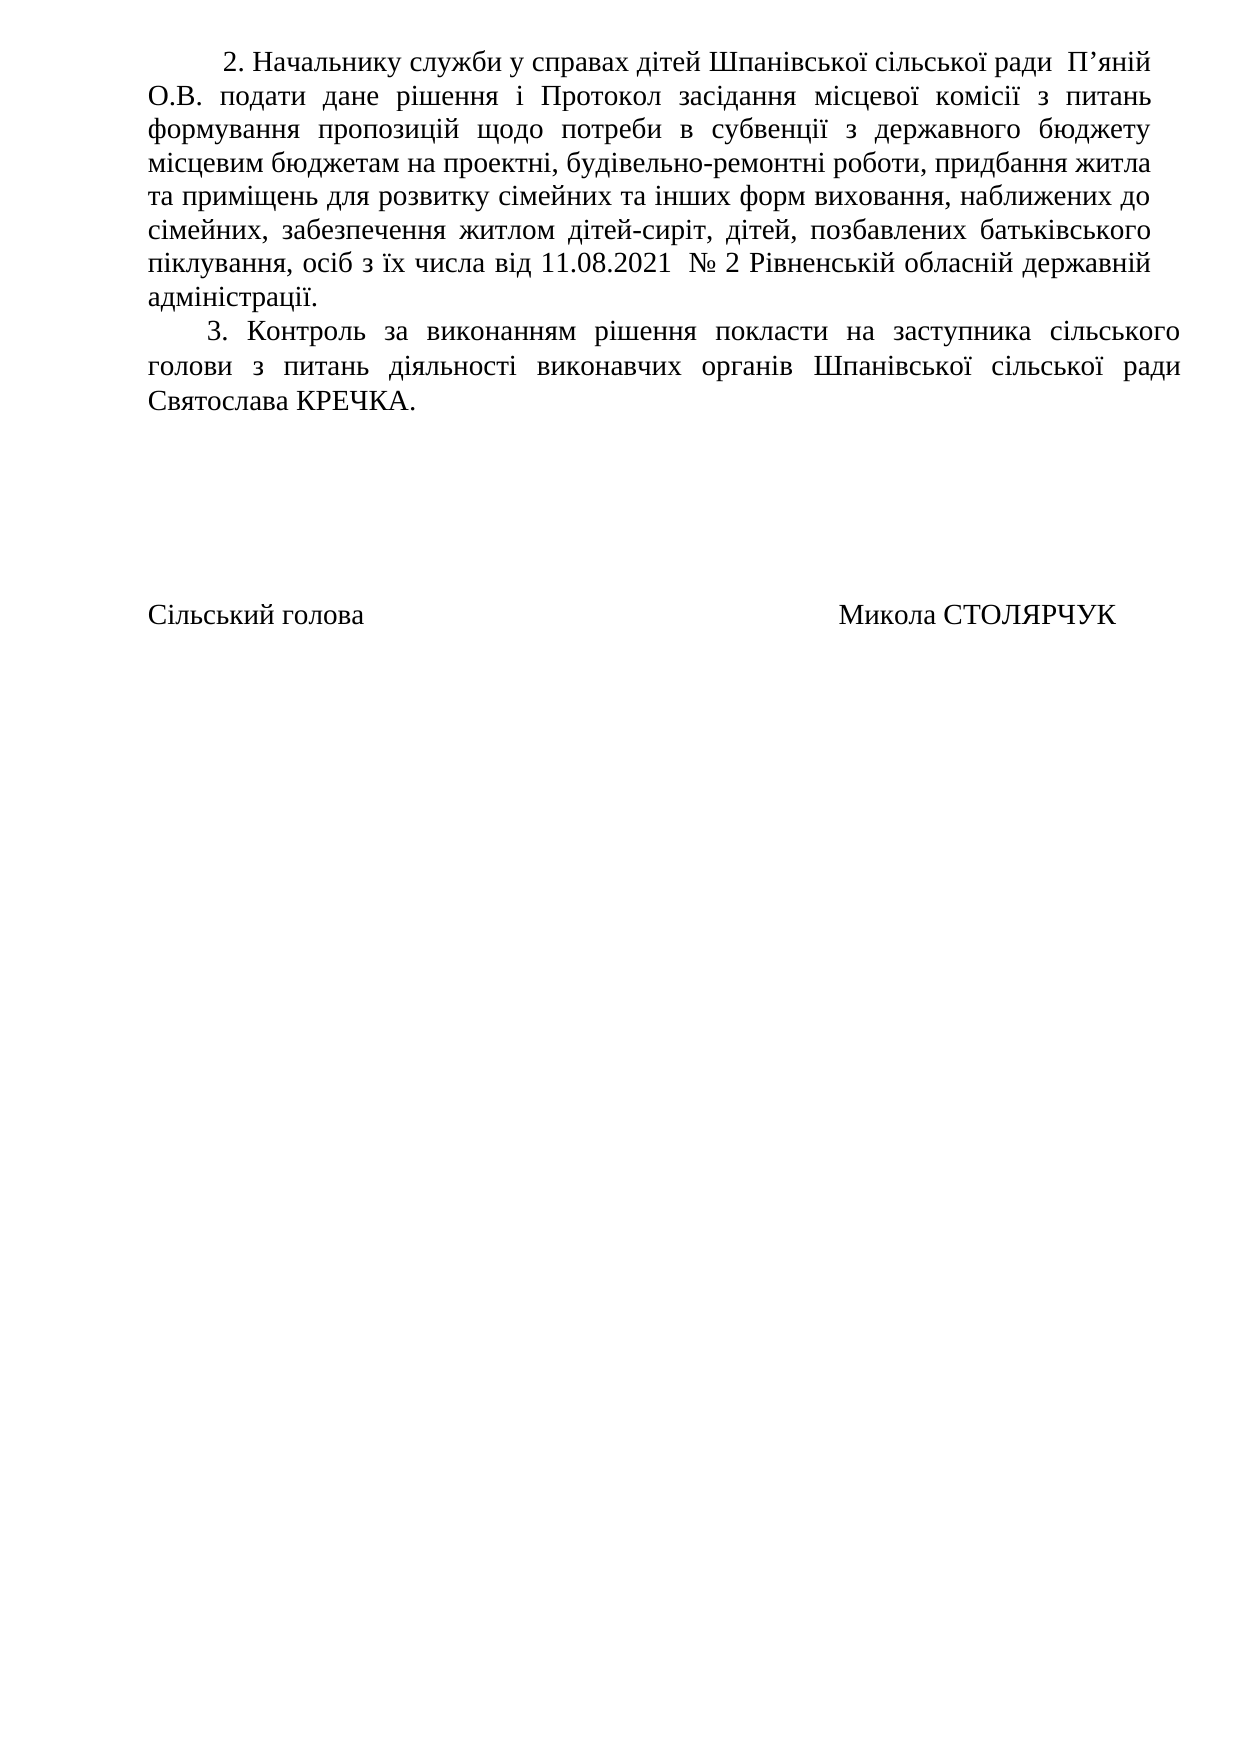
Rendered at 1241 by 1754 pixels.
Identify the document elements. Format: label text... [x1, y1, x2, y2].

text 3. Контроль за виконанням рішення покласти на заступника сільського голови з питань діяльності виконавчих органів Шпанівської сільської ради Святослава КРЕЧКА. [148, 313, 1181, 417]
text 2. Начальнику служби у справах дітей Шпанівської сільської ради П’яній О.В. подати дане рішення і Протокол засідання місцевої комісії з питань формування пропозицій щодо потреби в субвенції з державного бюджету місцевим бюджетам на проектні, будівельно-ремонтні роботи, придбання житла та приміщень для розвитку сімейних та інших форм виховання, наближених до сімейних, забезпечення житлом дітей-сиріт, дітей, позбавлених батьківського піклування, осіб з їх числа від 11.08.2021 № 2 Рівненській обласній державній адміністрації. [148, 246, 1152, 313]
text 2. Начальнику служби у справах дітей Шпанівської сільської ради П’яній О.В. подати дане рішення і Протокол засідання місцевої комісії з питань формування пропозицій щодо потреби в субвенції з державного бюджету місцевим бюджетам на проектні, будівельно-ремонтні роботи, придбання житла та приміщень для розвитку сімейних та інших форм виховання, наближених до сімейних, забезпечення житлом дітей-сиріт, дітей, позбавлених батьківського піклування, осіб з їх числа від 11.08.2021 № 2 Рівненській обласній державній адміністрації. [148, 44, 1152, 111]
text Сільський голова Микола СТОЛЯРЧУК [148, 597, 1152, 631]
